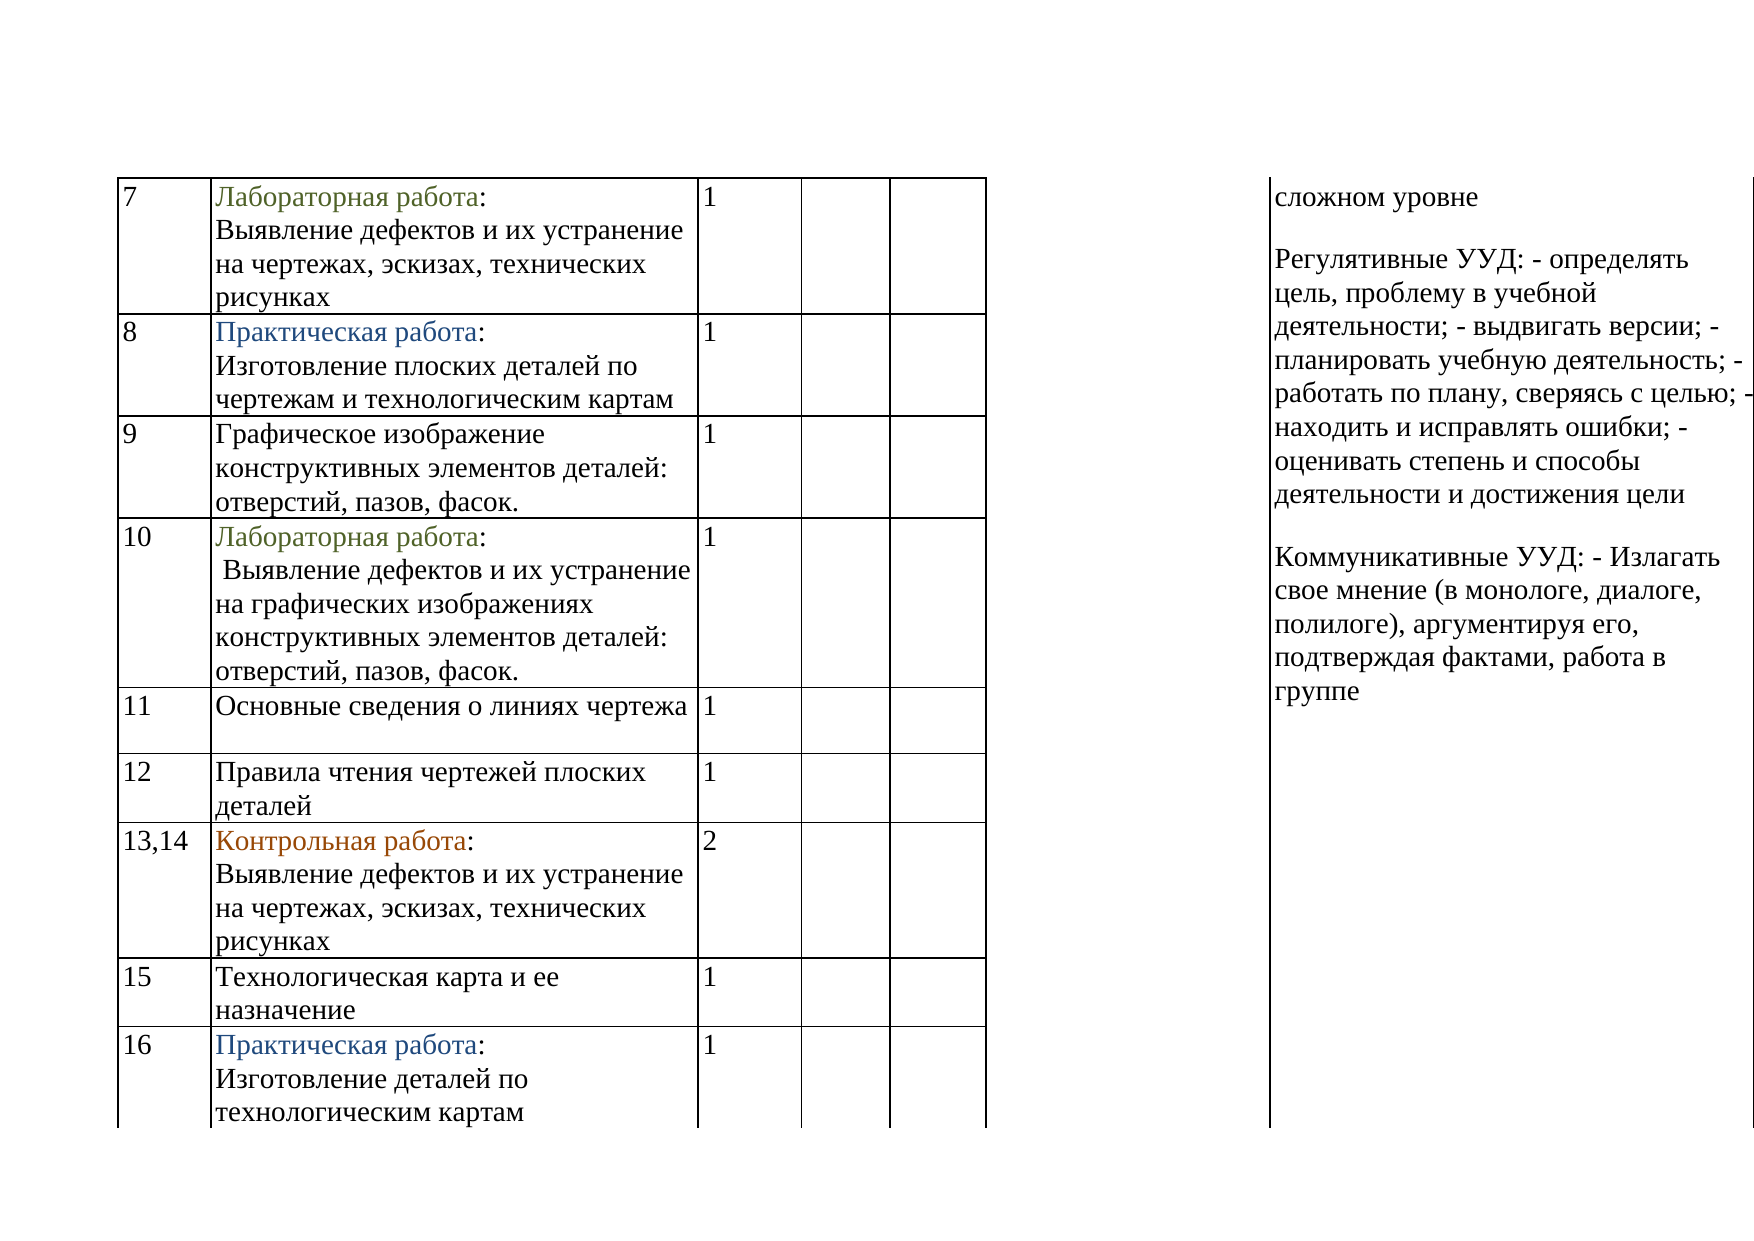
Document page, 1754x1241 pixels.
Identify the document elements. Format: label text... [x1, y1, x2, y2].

table_cell [802, 688, 889, 753]
table_cell 8 [119, 315, 210, 415]
table_cell 13,14 [119, 823, 210, 957]
table_cell [802, 754, 889, 821]
table_cell 2 [699, 823, 801, 957]
table_cell 10 [119, 519, 210, 687]
table_cell 15 [119, 959, 210, 1026]
table_cell [802, 1027, 889, 1128]
table_cell 1 [699, 754, 801, 821]
table_cell 11 [119, 688, 210, 753]
table_cell 1 [699, 519, 801, 687]
table_cell 9 [119, 417, 210, 517]
table_cell 1 [699, 688, 801, 753]
table_cell [891, 959, 985, 1026]
table_cell [802, 179, 889, 313]
table_cell Основные сведения о линиях чертежа [212, 688, 697, 753]
table_cell 1 [699, 959, 801, 1026]
table_cell 1 [699, 417, 801, 517]
table_cell [802, 417, 889, 517]
table_cell [802, 959, 889, 1026]
table_cell 16 [119, 1027, 210, 1128]
table_cell [891, 417, 985, 517]
table_cell [891, 754, 985, 821]
table_cell [891, 823, 985, 957]
table_cell 12 [119, 754, 210, 821]
table_cell [802, 519, 889, 687]
table_cell [891, 315, 985, 415]
table_cell [891, 519, 985, 687]
table_cell 7 [119, 179, 210, 313]
table_cell 1 [699, 1027, 801, 1128]
table_cell [891, 1027, 985, 1128]
table_cell 1 [699, 315, 801, 415]
table_cell [802, 823, 889, 957]
table_cell 1 [699, 179, 801, 313]
table_cell [891, 688, 985, 753]
table_cell [802, 315, 889, 415]
table_cell [891, 179, 985, 313]
